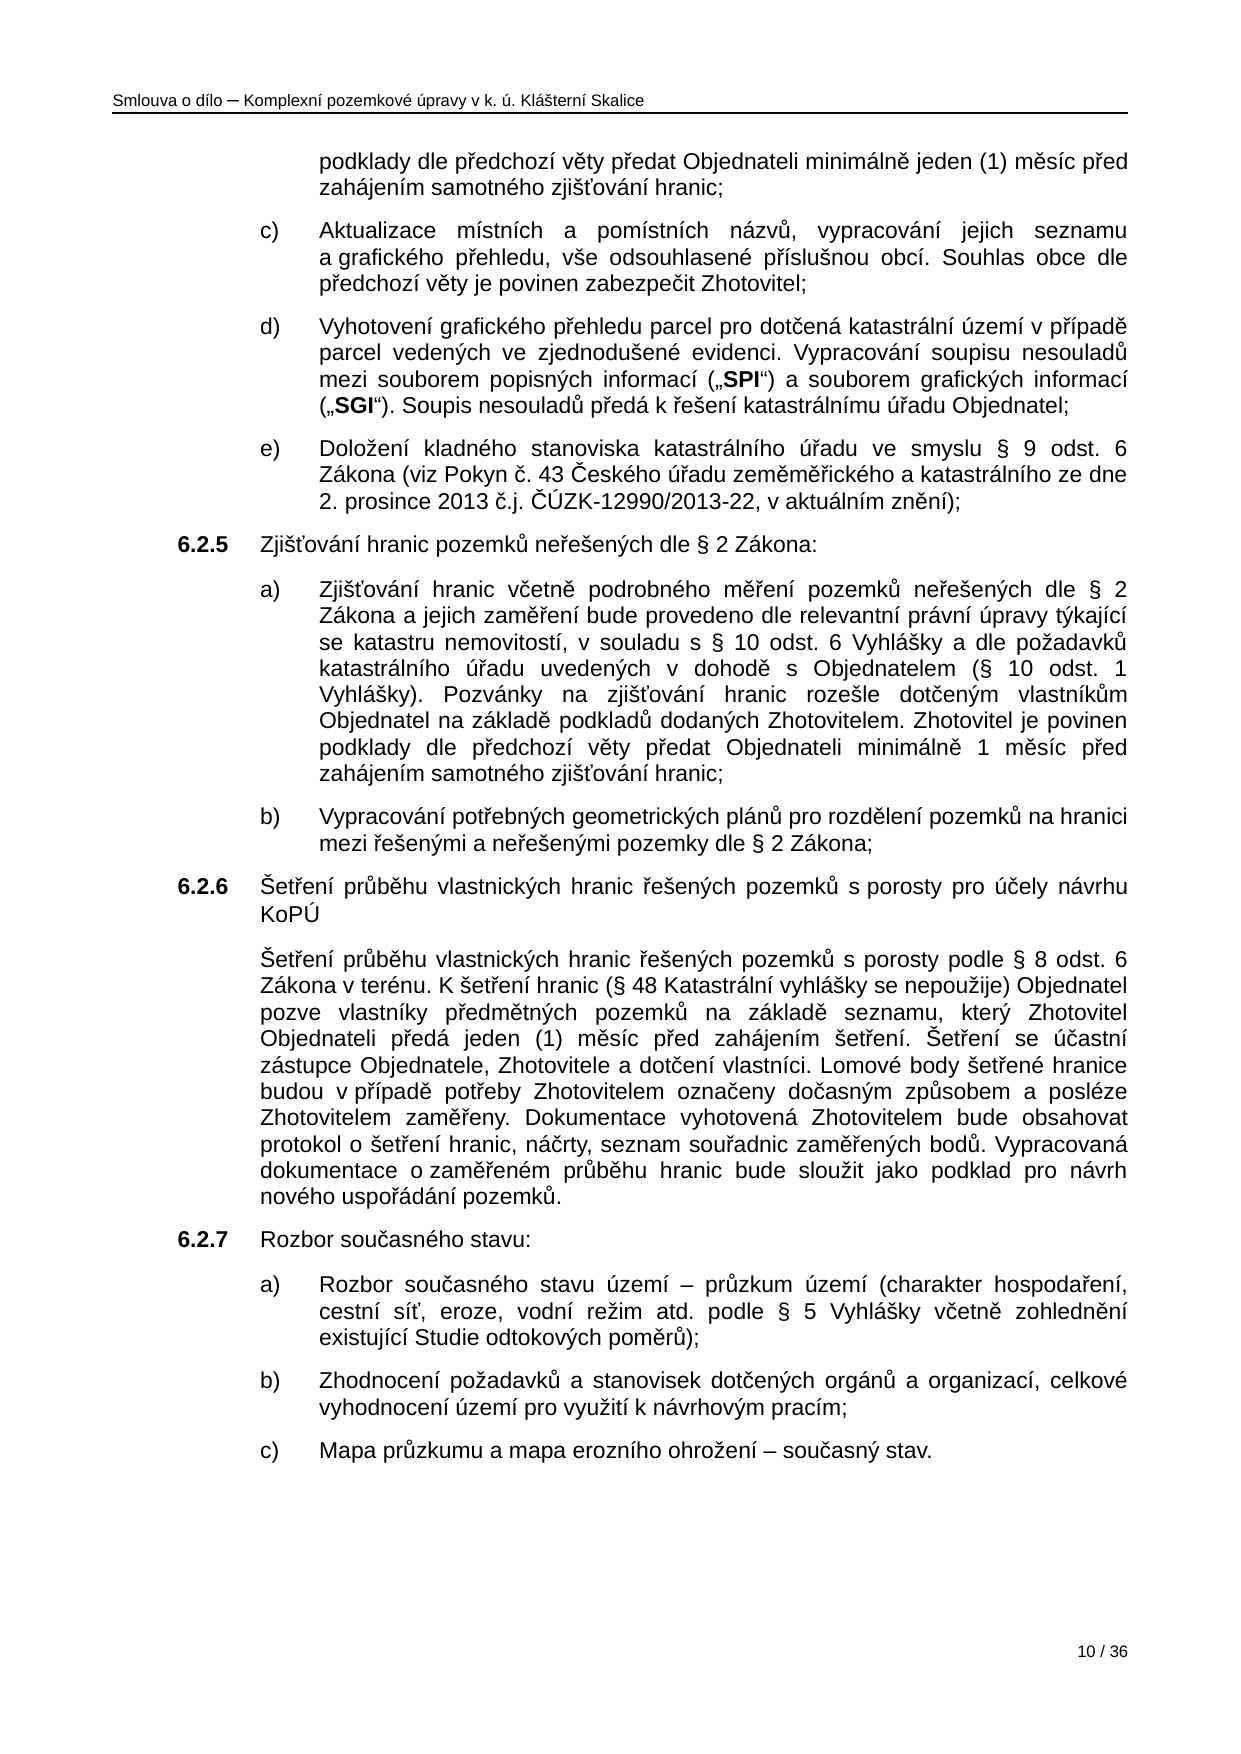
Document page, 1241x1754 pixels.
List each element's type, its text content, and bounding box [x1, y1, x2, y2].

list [260, 148, 1128, 200]
text Rozbor současného stavu: [177, 1226, 1128, 1253]
list Vypracování potřebných geometrických plánů pro rozdělení pozemků na hranici mezi řešenými a neřešenými pozemky dle § 2 Zákona; [260, 803, 1128, 856]
list Vyhotovení grafického přehledu parcel pro dotčená katastrální území v případě parcel vedených ve zjednodušené evidenci. Vypracování soupisu nesouladů mezi souborem popisných informací („SPI“) a souborem grafických informací („SGI“). Soupis nesouladů předá k řešení katastrálnímu úřadu Objednatel; [260, 313, 1128, 418]
list Šetření průběhu vlastnických hranic řešených pozemků s porosty podle § 8 odst. 6 Zákona v terénu. K šetření hranic (§ 48 Katastrální vyhlášky se nepoužije) Objednatel pozve vlastníky předmětných pozemků na základě seznamu, který Zhotovitel Objednateli předá jeden (1) měsíc před zahájením šetření. Šetření se účastní zástupce Objednatele, Zhotovitele a dotčení vlastníci. Lomové body šetřené hranice budou v případě potřeby Zhotovitelem označeny dočasným způsobem a posléze Zhotovitelem zaměřeny. Dokumentace vyhotovená Zhotovitelem bude obsahovat protokol o šetření hranic, náčrty, seznam souřadnic zaměřených bodů. Vypracovaná dokumentace o zaměřeném průběhu hranic bude sloužit jako podklad pro návrh nového uspořádání pozemků. [260, 946, 1128, 1210]
list Rozbor současného stavu území – průzkum území (charakter hospodaření, cestní síť, eroze, vodní režim atd. podle § 5 Vyhlášky včetně zohlednění existující Studie odtokových poměrů); [260, 1271, 1128, 1351]
list Zhodnocení požadavků a stanovisek dotčených orgánů a organizací, celkové vyhodnocení území pro využití k návrhovým pracím; [260, 1367, 1128, 1420]
text Zjišťování hranic pozemků neřešených dle § 2 Zákona: [177, 531, 1128, 557]
list Mapa průzkumu a mapa erozního ohrožení – současný stav. [260, 1437, 1128, 1463]
list Zjišťování hranic včetně podrobného měření pozemků neřešených dle § 2 Zákona a jejich zaměření bude provedeno dle relevantní právní úpravy týkající se katastru nemovitostí, v souladu s § 10 odst. 6 Vyhlášky a dle požadavků katastrálního úřadu uvedených v dohodě s Objednatelem (§ 10 odst. 1 Vyhlášky). Pozvánky na zjišťování hranic rozešle dotčeným vlastníkům Objednatel na základě podkladů dodaných Zhotovitelem. Zhotovitel je povinen podklady dle předchozí věty předat Objednateli minimálně 1 měsíc před zahájením samotného zjišťování hranic; [260, 576, 1128, 787]
list Doložení kladného stanoviska katastrálního úřadu ve smyslu § 9 odst. 6 Zákona (viz Pokyn č. 43 Českého úřadu zeměměřického a katastrálního ze dne 2. prosince 2013 č.j. ČÚZK-12990/2013-22, v aktuálním znění); [260, 435, 1128, 514]
text Šetření průběhu vlastnických hranic řešených pozemků s porosty pro účely návrhu KoPÚ [177, 873, 1128, 927]
list Aktualizace místních a pomístních názvů, vypracování jejich seznamu a grafického přehledu, vše odsouhlasené příslušnou obcí. Souhlas obce dle předchozí věty je povinen zabezpečit Zhotovitel; [260, 217, 1128, 296]
